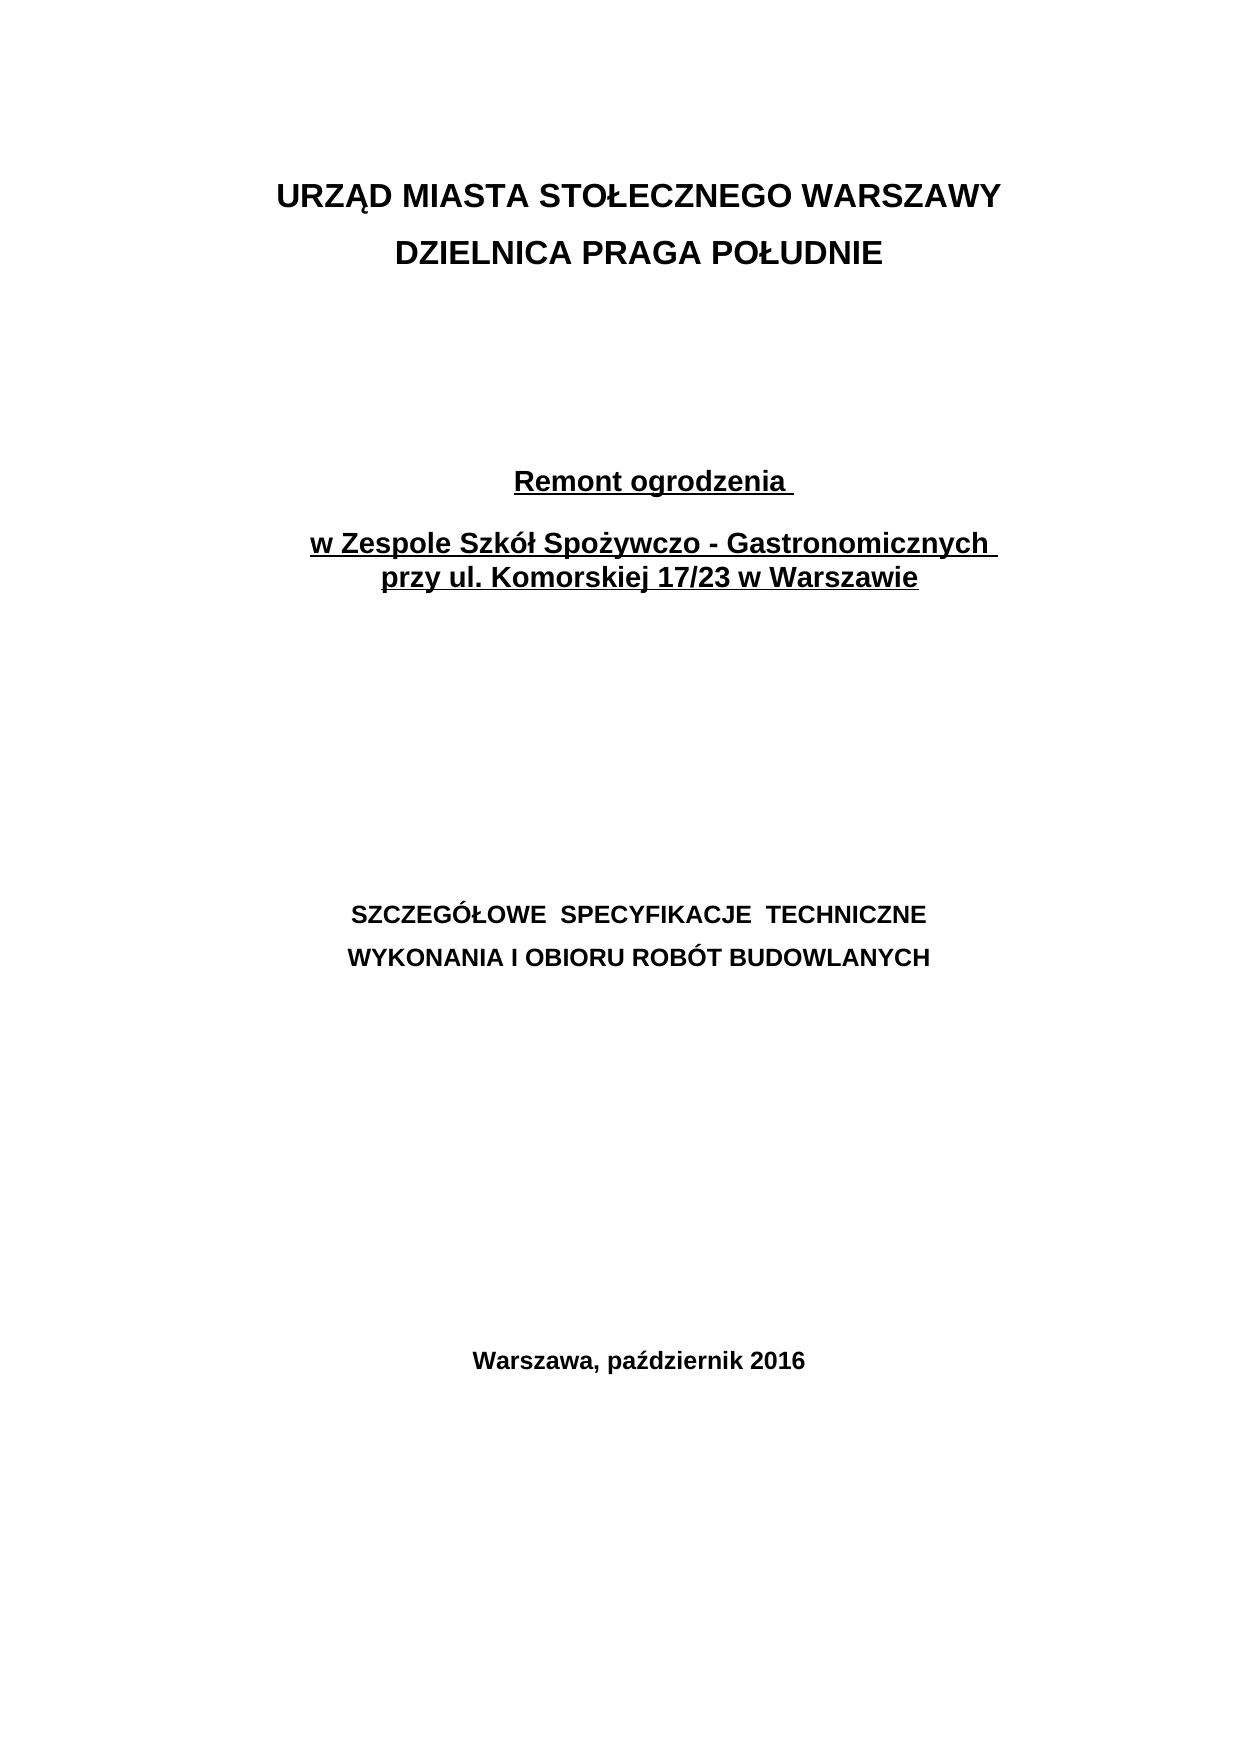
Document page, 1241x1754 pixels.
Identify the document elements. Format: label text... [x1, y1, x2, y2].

text WYKONANIA I OBIORU ROBÓT BUDOWLANYCH [148, 943, 1130, 972]
text SZCZEGÓŁOWE SPECYFIKACJE TECHNICZNE [148, 900, 1130, 929]
text Warszawa, październik 2016 [148, 1346, 1130, 1375]
subtitle przy ul. Komorskiej 17/23 w Warszawie [148, 559, 1152, 593]
subtitle w Zespole Szkół Spożywczo - Gastronomicznych [148, 526, 1152, 559]
text DZIELNICA PRAGA POŁUDNIE [148, 233, 1130, 272]
text URZĄD MIASTA STOŁECZNEGO WARSZAWY [148, 176, 1130, 214]
subtitle Remont ogrodzenia [148, 464, 1152, 497]
